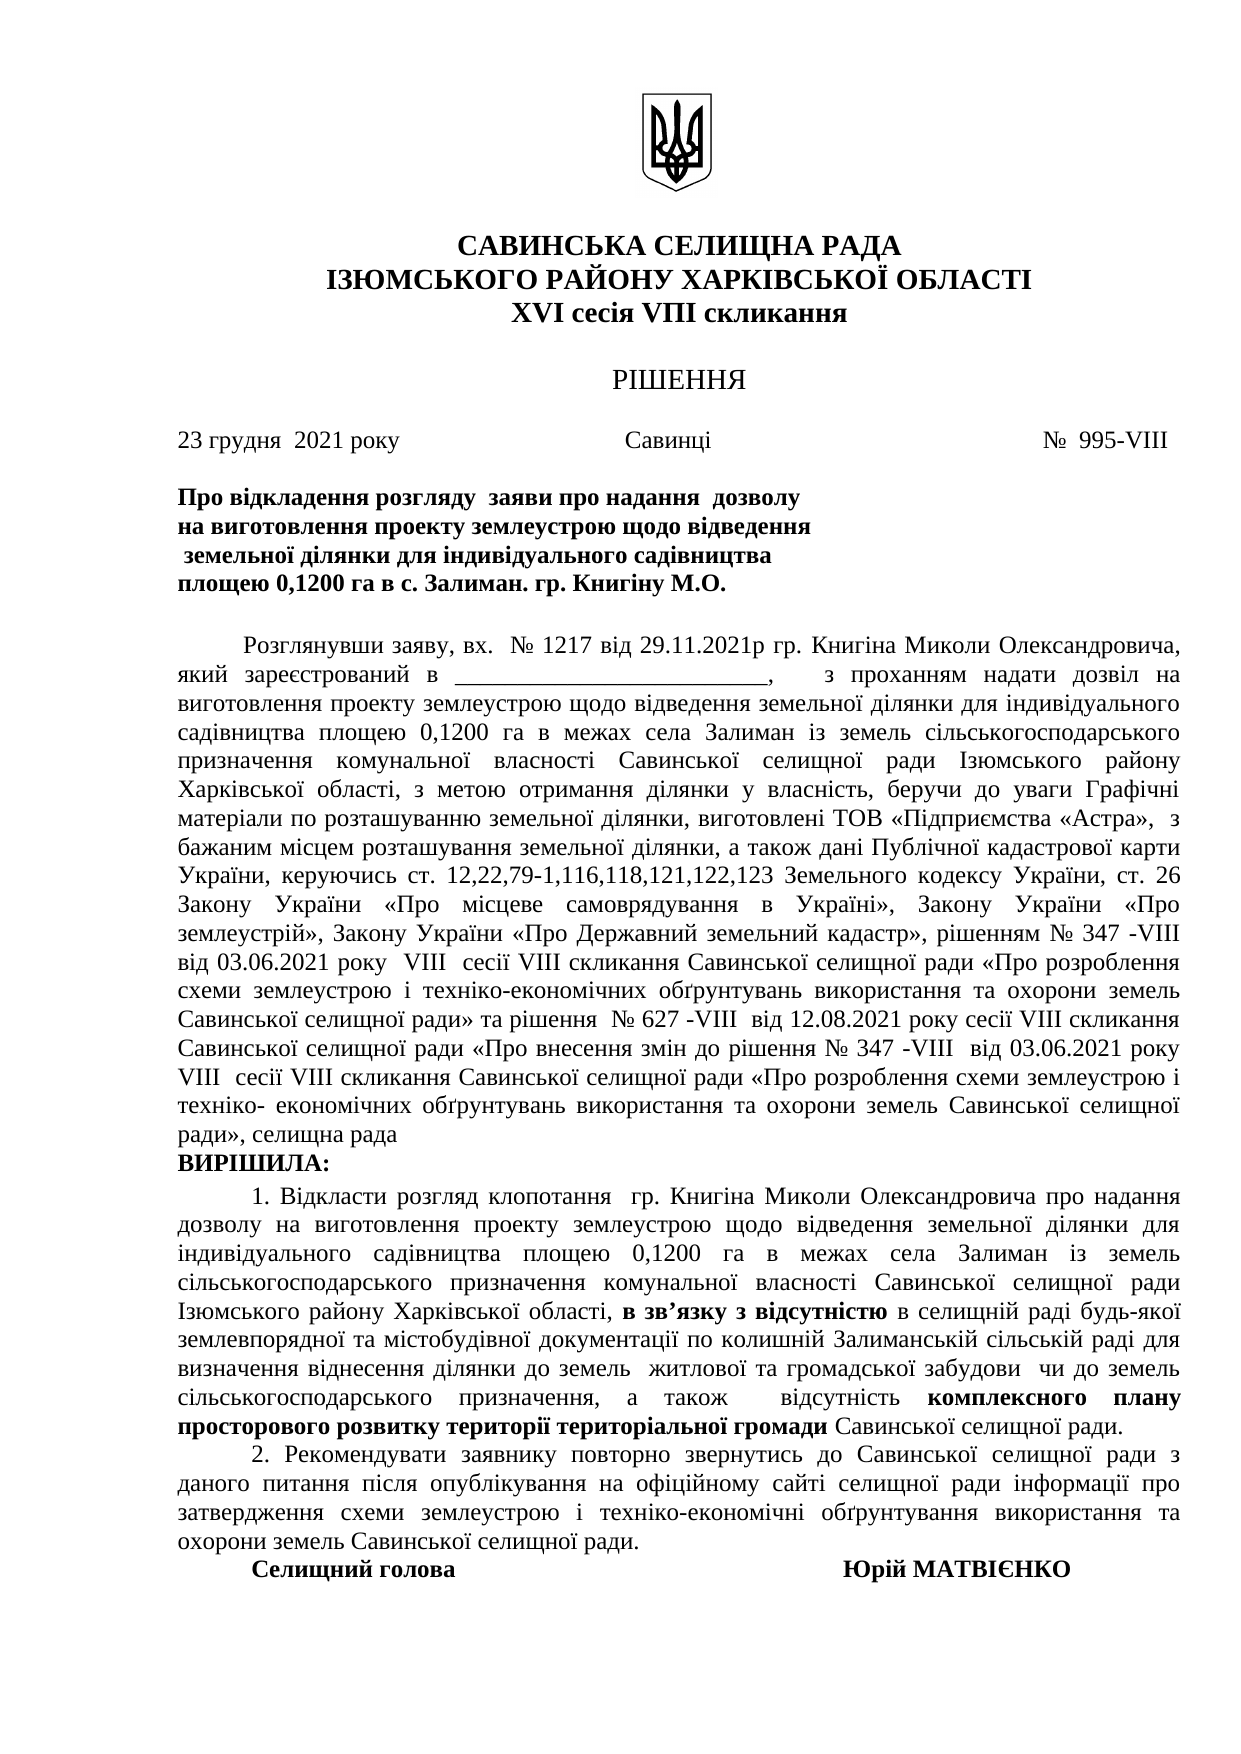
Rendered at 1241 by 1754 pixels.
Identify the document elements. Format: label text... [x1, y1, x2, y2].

text Селищний голова Юрій МАТВІЄНКО [177, 1554, 1181, 1583]
text Про відкладення розгляду заяви про надання дозволу [177, 482, 1181, 511]
text РІШЕННЯ [177, 362, 1181, 396]
text площею 0,1200 га в с. Залиман. гр. Книгіну М.О. [177, 568, 1181, 597]
text ВИРІШИЛА: [177, 1148, 1181, 1177]
text на виготовлення проекту землеустрою щодо відведення [177, 511, 1181, 540]
text ІЗЮМСЬКОГО РАЙОНУ ХАРКІВСЬКОЇ ОБЛАСТІ [177, 262, 1181, 295]
text САВИНСЬКА СЕЛИЩНА РАДА [177, 228, 1181, 262]
text земельної ділянки для індивідуального садівництва [177, 540, 1181, 568]
text 2. Рекомендувати заявнику повторно звернутись до Савинської селищної ради з даного питання після опублікування на офіційному сайті селищної ради інформації про затвердження схеми землеустрою і техніко-економічні обґрунтування використання та охорони земель Савинської селищної ради. [177, 1439, 1181, 1554]
text 23 грудня 2021 року Савинці № 995-VIІІ [177, 425, 1200, 453]
text Розглянувши заяву, вх. № 1217 від 29.11.2021р гр. Книгіна Миколи Олександровича, який зареєстрований в _________________________, з проханням надати дозвіл на виготовлення проекту землеустрою щодо відведення земельної ділянки для індивідуального садівництва площею 0,1200 га в межах села Залиман із земель сільськогосподарського призначення комунальної власності Савинської селищної ради Ізюмського району Харківської області, з метою отримання ділянки у власність, беручи до уваги Графічні матеріали по розташуванню земельної ділянки, виготовлені ТОВ «Підприємства «Астра», з бажаним місцем розташування земельної ділянки, а також дані Публічної кадастрової карти України, керуючись ст. 12,22,79-1,116,118,121,122,123 Земельного кодексу України, ст. 26 Закону України «Про місцеве самоврядування в Україні», Закону України «Про землеустрій», Закону України «Про Державний земельний кадастр», рішенням № 347 -VIII від 03.06.2021 року VIII сесії VIII скликання Савинської селищної ради «Про розроблення схеми землеустрою і техніко-економічних обґрунтувань використання та охорони земель Савинської селищної ради» та рішення № 627 -VIII від 12.08.2021 року сесії VIII скликання Савинської селищної ради «Про внесення змін до рішення № 347 -VIII від 03.06.2021 року VIII сесії VIII скликання Савинської селищної ради «Про розроблення схеми землеустрою і техніко- економічних обґрунтувань використання та охорони земель Савинської селищної ради», селищна рада [177, 630, 1181, 1148]
text 1. Відкласти розгляд клопотання гр. Книгіна Миколи Олександровича про надання дозволу на виготовлення проекту землеустрою щодо відведення земельної ділянки для індивідуального садівництва площею 0,1200 га в межах села Залиман із земель сільськогосподарського призначення комунальної власності Савинської селищної ради Ізюмського району Харківської області, в зв’язку з відсутністю в селищній раді будь-якої землевпорядної та містобудівної документації по колишній Залиманській сільській раді для визначення віднесення ділянки до земель житлової та громадської забудови чи до земель сільськогосподарського призначення, а також відсутність комплексного плану просторового розвитку території територіальної громади Савинської селищної ради. [177, 1181, 1181, 1439]
text ХVІ сесія VПІ скликання [177, 295, 1181, 329]
